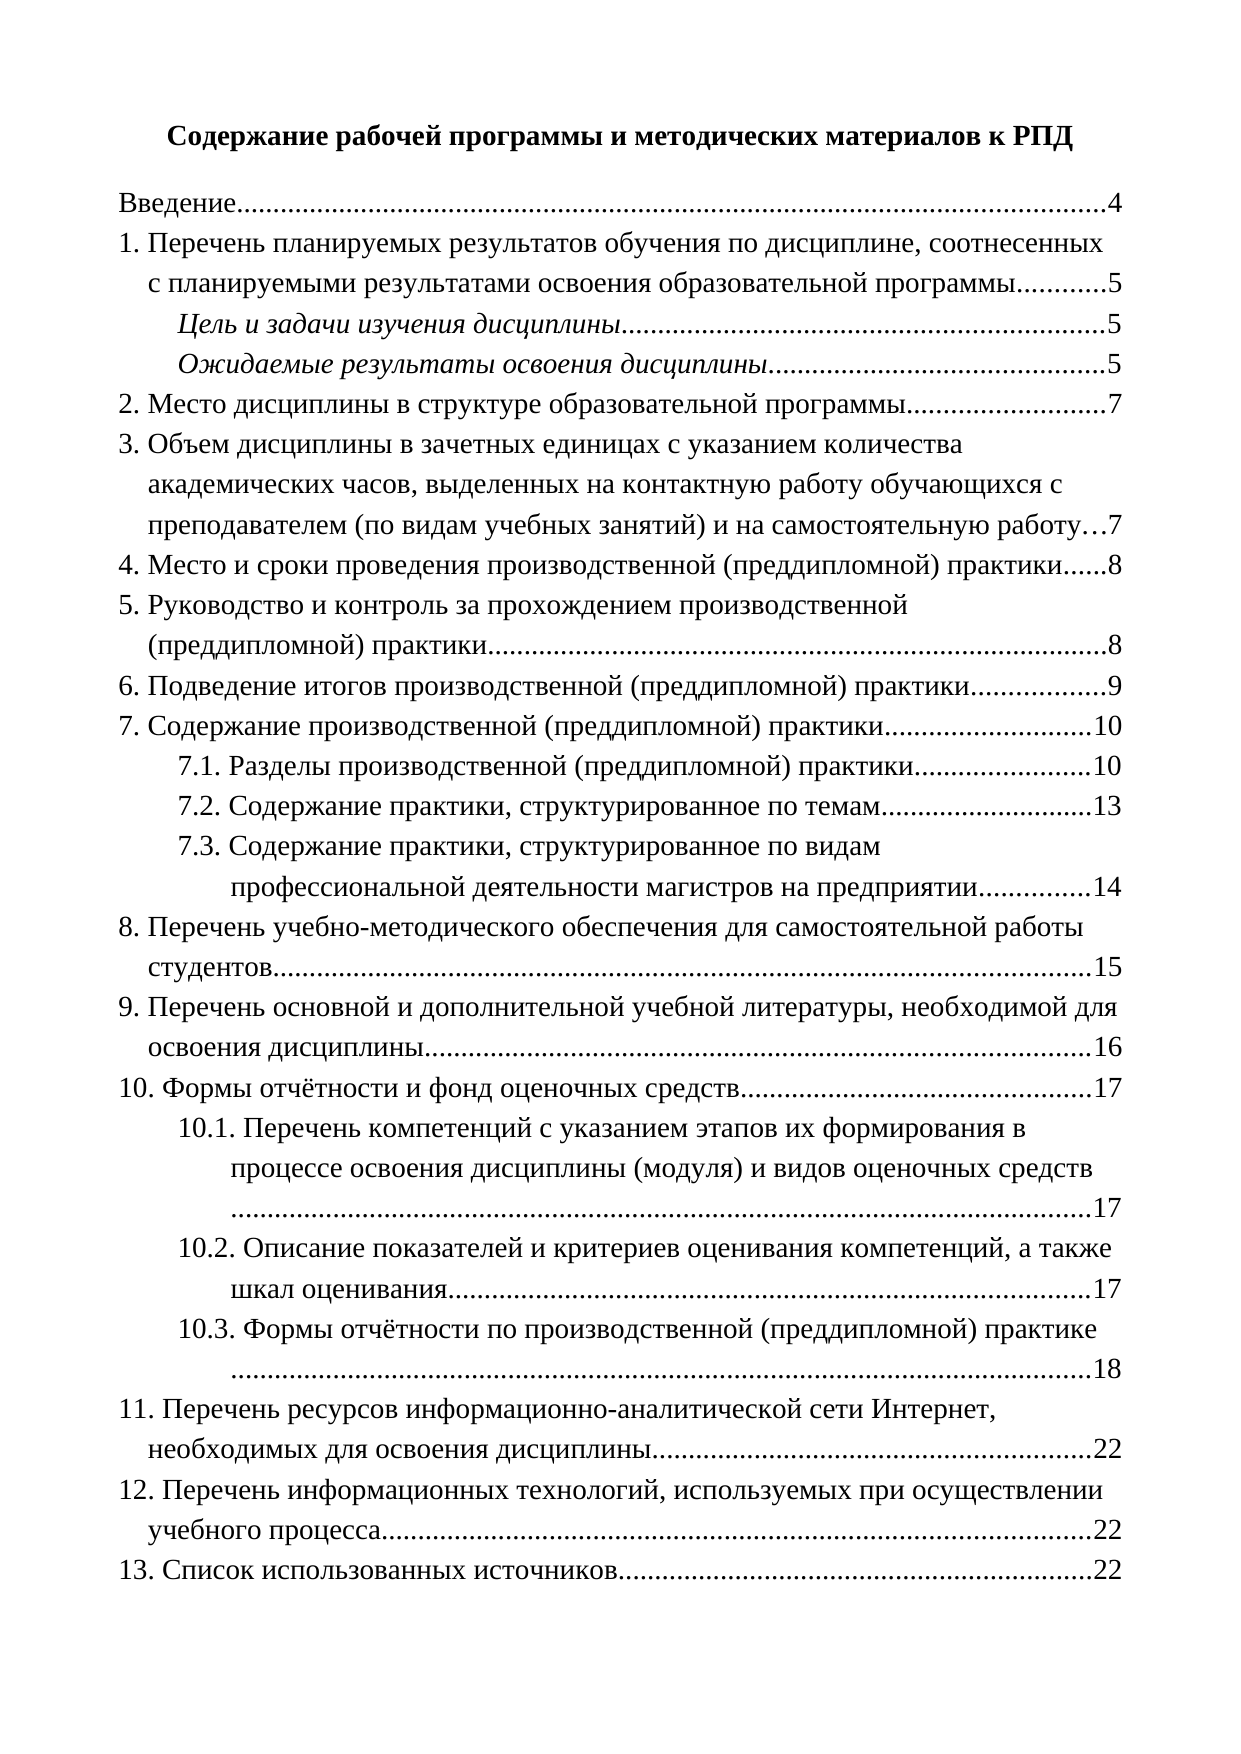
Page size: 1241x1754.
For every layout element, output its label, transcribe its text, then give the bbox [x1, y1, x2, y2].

text 5. Руководство и контроль за прохождением производственной (преддипломной) практики 8 [118, 587, 1123, 661]
text Ожидаемые результаты освоения дисциплины 5 [177, 346, 1122, 379]
text 12. Перечень информационных технологий, используемых при осуществлении учебного процесса 22 [118, 1472, 1123, 1546]
text 7. Содержание производственной (преддипломной) практики 10 [118, 708, 1123, 741]
text 9. Перечень основной и дополнительной учебной литературы, необходимой для освоения дисциплины 16 [118, 989, 1123, 1063]
text 3. Объем дисциплины в зачетных единицах с указанием количества академических часов, выделенных на контактную работу обучающихся с преподавателем (по видам учебных занятий) и на самостоятельную работу 7 [118, 426, 1123, 540]
text Цель и задачи изучения дисциплины 5 [177, 306, 1122, 339]
text 8. Перечень учебно-методического обеспечения для самостоятельной работы студентов 15 [118, 909, 1123, 983]
text 10.3. Формы отчётности по производственной (преддипломной) практике 18 [177, 1311, 1122, 1385]
text 10.1. Перечень компетенций с указанием этапов их формирования в процессе освоения дисциплины (модуля) и видов оценочных средств 17 [177, 1110, 1122, 1224]
text 11. Перечень ресурсов информационно-аналитической сети Интернет, необходимых для освоения дисциплины 22 [118, 1391, 1123, 1465]
text 10.2. Описание показателей и критериев оценивания компетенций, а также шкал оценивания 17 [177, 1231, 1122, 1304]
text 10. Формы отчётности и фонд оценочных средств 17 [118, 1070, 1123, 1103]
text 6. Подведение итогов производственной (преддипломной) практики 9 [118, 668, 1123, 701]
text Содержание рабочей программы и методических материалов к РПД [118, 118, 1122, 152]
text 2. Место дисциплины в структуре образовательной программы 7 [118, 386, 1123, 420]
text 1. Перечень планируемых результатов обучения по дисциплине, соотнесенных с планируемыми результатами освоения образовательной программы 5 [118, 225, 1123, 299]
text Введение 4 [118, 185, 1123, 219]
text 7.1. Разделы производственной (преддипломной) практики 10 [177, 748, 1122, 782]
text 4. Место и сроки проведения производственной (преддипломной) практики 8 [118, 547, 1123, 581]
text 7.2. Содержание практики, структурированное по темам 13 [177, 788, 1122, 822]
text 7.3. Содержание практики, структурированное по видам профессиональной деятельности магистров на предприятии 14 [177, 828, 1122, 902]
text 13. Список использованных источников 22 [118, 1552, 1123, 1586]
